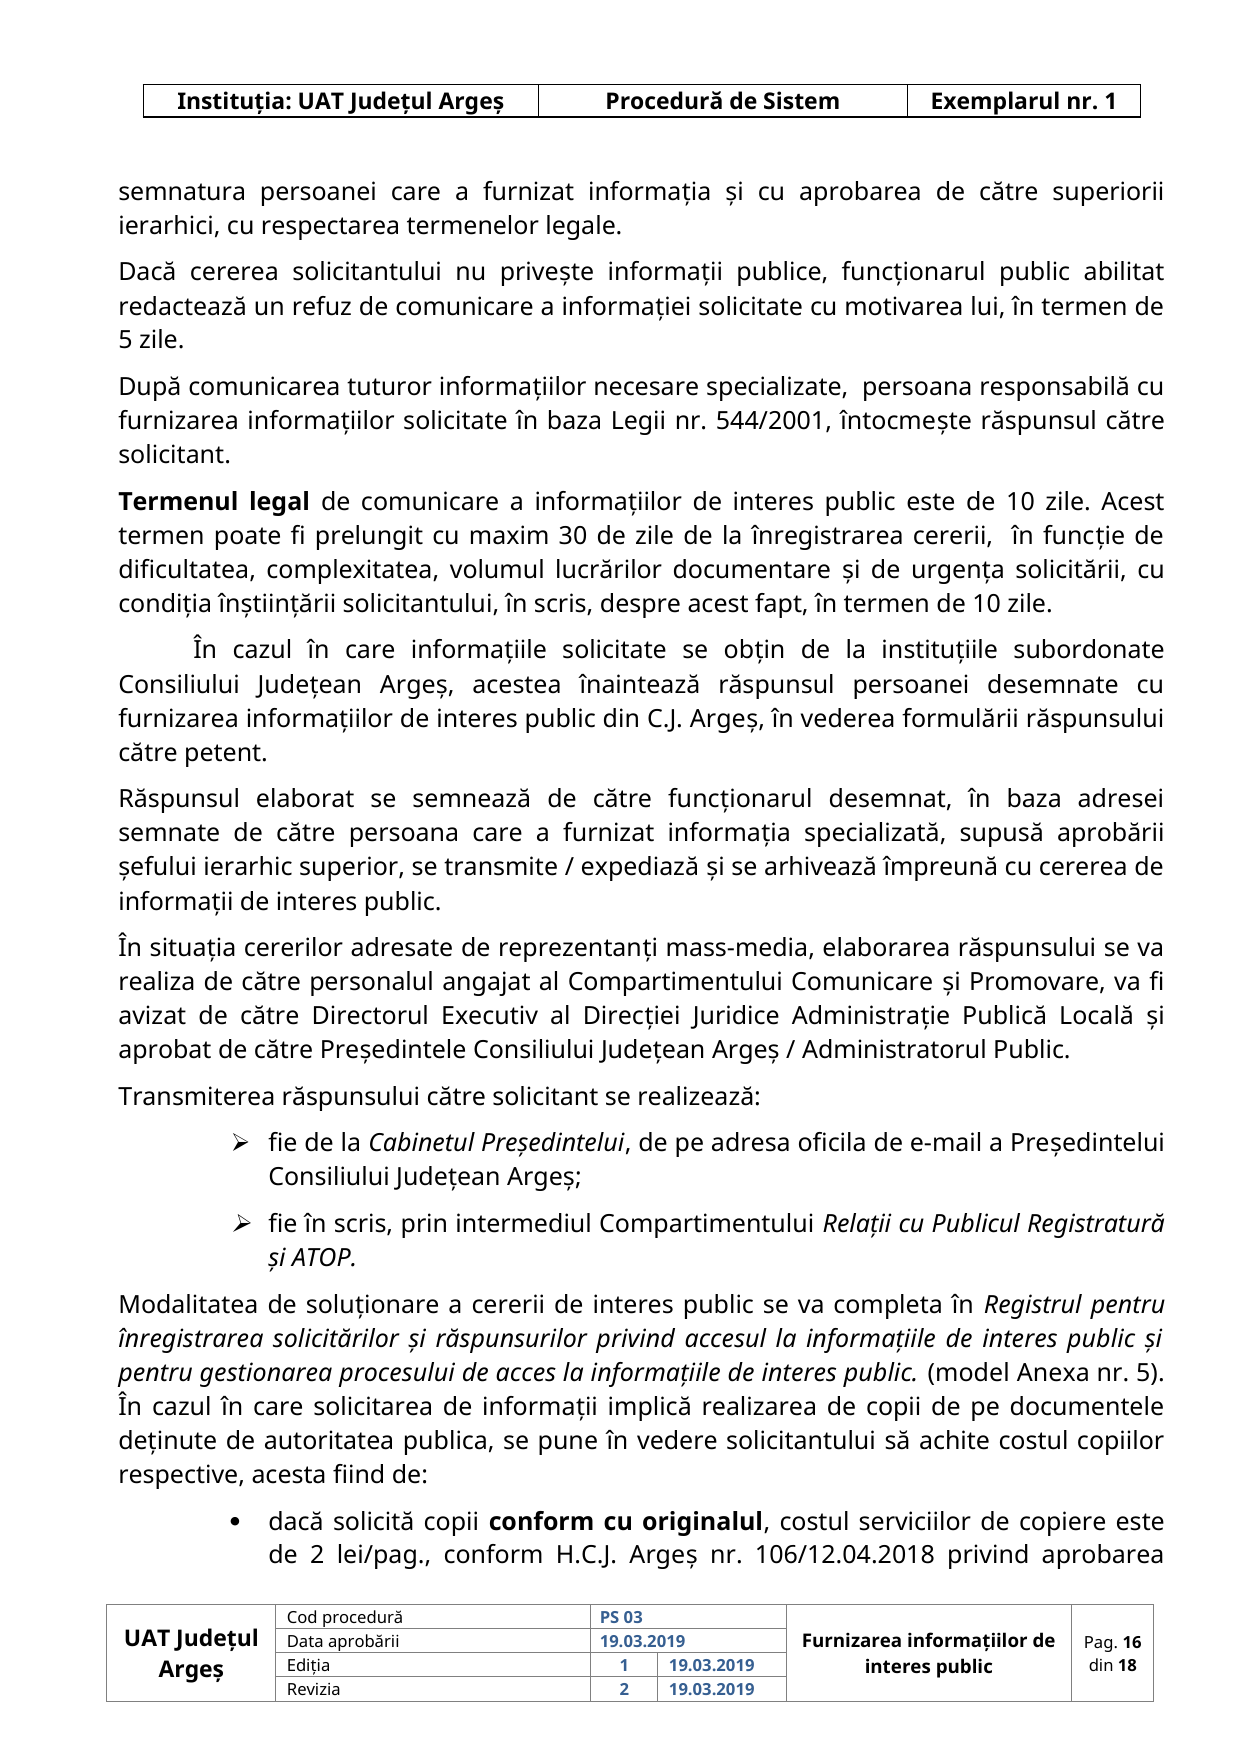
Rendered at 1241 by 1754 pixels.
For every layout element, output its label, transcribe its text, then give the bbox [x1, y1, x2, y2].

text După comunicarea tuturor informaţiilor necesare specializate, persoana responsabilă cu furnizarea informaţiilor solicitate în baza Legii nr. 544/2001, întocmeşte răspunsul către solicitant. [118, 369, 1165, 471]
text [118, 173, 1165, 242]
text Dacă cererea solicitantului nu priveşte informaţii publice, funcţionarul public abilitat redactează un refuz de comunicare a informaţiei solicitate cu motivarea lui, în termen de 5 zile. [118, 254, 1165, 356]
text Transmiterea răspunsului către solicitant se realizează: [118, 1078, 1165, 1112]
text În cazul în care informaţiile solicitate se obţin de la instituţiile subordonate Consiliului Judeţean Argeş, acestea înaintează răspunsul persoanei desemnate cu furnizarea informaţiilor de interes public din C.J. Argeş, în vederea formulării răspunsului către petent. [118, 632, 1165, 768]
text Termenul legal de comunicare a informaţiilor de interes public este de 10 zile. Acest termen poate fi prelungit cu maxim 30 de zile de la înregistrarea cererii, în funcţie de dificultatea, complexitatea, volumul lucrărilor documentare şi de urgenţa solicitării, cu condiţia înştiinţării solicitantului, în scris, despre acest fapt, în termen de 10 zile. [118, 483, 1165, 620]
list fie de la Cabinetul Preşedintelui, de pe adresa oficila de e-mail a Preşedintelui Consiliului Judeţean Argeş; [231, 1125, 1165, 1193]
text Răspunsul elaborat se semnează de către funcţionarul desemnat, în baza adresei semnate de către persoana care a furnizat informaţia specializată, supusă aprobării şefului ierarhic superior, se transmite / expediază şi se arhivează împreună cu cererea de informaţii de interes public. [118, 781, 1165, 917]
text În situaţia cererilor adresate de reprezentanţi mass-media, elaborarea răspunsului se va realiza de către personalul angajat al Compartimentului Comunicare şi Promovare, va fi avizat de către Directorul Executiv al Direcţiei Juridice Administraţie Publică Locală şi aprobat de către Preşedintele Consiliului Judeţean Argeş / Administratorul Public. [118, 930, 1165, 1066]
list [231, 1503, 1165, 1571]
text Modalitatea de soluţionare a cererii de interes public se va completa în Registrul pentru înregistrarea solicitărilor şi răspunsurilor privind accesul la informaţiile de interes public şi pentru gestionarea procesului de acces la informaţiile de interes public. (model Anexa nr. 5). În cazul în care solicitarea de informaţii implică realizarea de copii de pe documentele deţinute de autoritatea publica, se pune în vedere solicitantului să achite costul copiilor respective, acesta fiind de: [118, 1286, 1165, 1491]
list fie în scris, prin intermediul Compartimentului Relaţii cu Publicul Registratură şi ATOP. [231, 1206, 1165, 1274]
